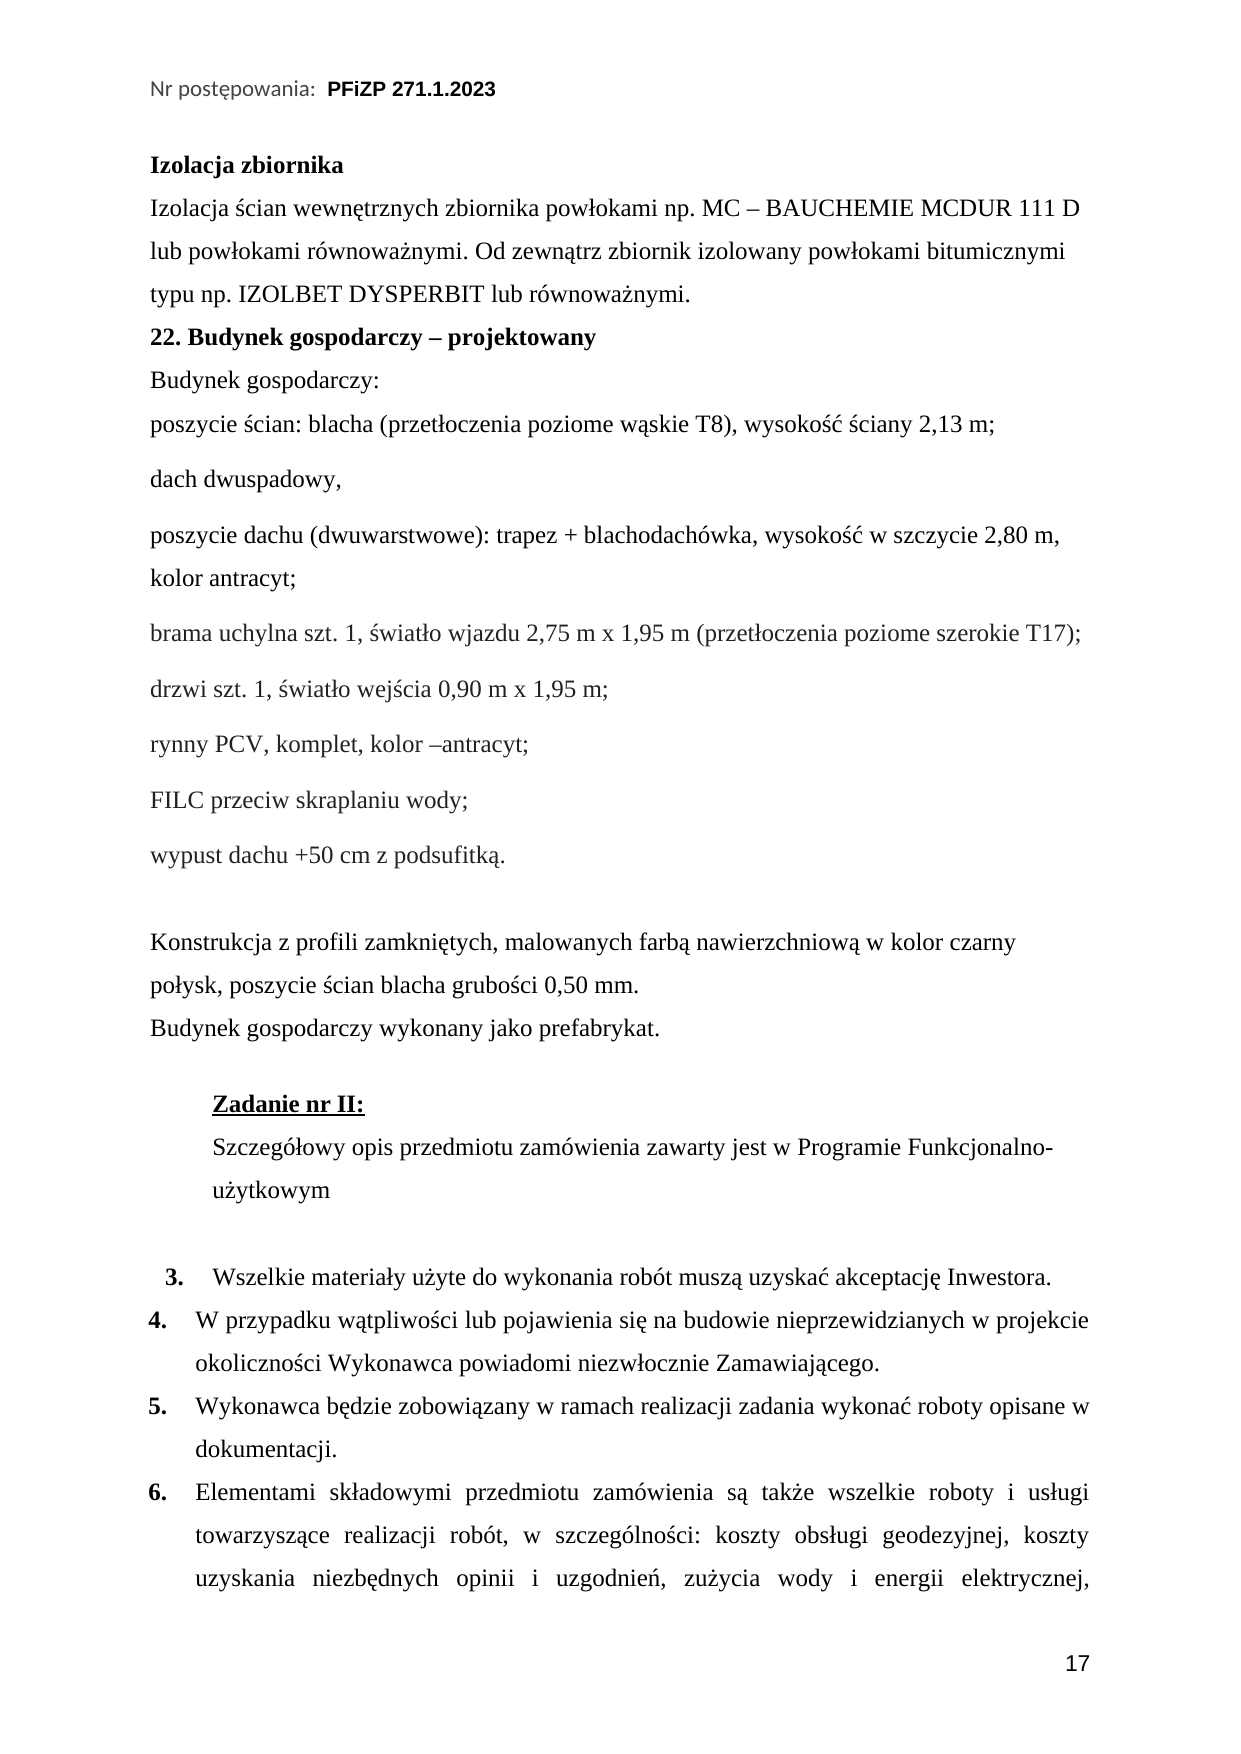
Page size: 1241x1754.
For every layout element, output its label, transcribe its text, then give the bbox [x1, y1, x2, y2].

list Wykonawca będzie zobowiązany w ramach realizacji zadania wykonać roboty opisane w dokumentacji. [148, 1391, 1090, 1463]
text drzwi szt. 1, światło wejścia 0,90 m x 1,95 m; [150, 674, 1090, 703]
text Budynek gospodarczy: [150, 366, 1090, 394]
text Budynek gospodarczy wykonany jako prefabrykat. [150, 1013, 1090, 1042]
list Wszelkie materiały użyte do wykonania robót muszą uzyskać akceptację Inwestora. [165, 1262, 1090, 1290]
text rynny PCV, komplet, kolor –antracyt; [150, 729, 1090, 758]
list Szczegółowy opis przedmiotu zamówienia zawarty jest w Programie Funkcjonalno-użytkowym [212, 1132, 1090, 1204]
text wypust dachu +50 cm z podsufitką. [150, 841, 1090, 869]
text Izolacja ścian wewnętrznych zbiornika powłokami np. MC – BAUCHEMIE MCDUR 111 D lub powłokami równoważnymi. Od zewnątrz zbiornik izolowany powłokami bitumicznymi typu np. IZOLBET DYSPERBIT lub równoważnymi. [150, 193, 1090, 308]
text brama uchylna szt. 1, światło wjazdu 2,75 m x 1,95 m (przetłoczenia poziome szerokie T17); [150, 618, 1090, 647]
text Konstrukcja z profili zamkniętych, malowanych farbą nawierzchniową w kolor czarny połysk, poszycie ścian blacha grubości 0,50 mm. [150, 927, 1090, 999]
text FILC przeciw skraplaniu wody; [150, 785, 1090, 814]
text 22. Budynek gospodarczy – projektowany [150, 322, 1090, 351]
text dach dwuspadowy, [150, 464, 1090, 493]
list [148, 1477, 1090, 1592]
text poszycie ścian: blacha (przetłoczenia poziome wąskie T8), wysokość ściany 2,13 m; [150, 409, 1090, 437]
list W przypadku wątpliwości lub pojawienia się na budowie nieprzewidzianych w projekcie okoliczności Wykonawca powiadomi niezwłocznie Zamawiającego. [148, 1305, 1090, 1377]
text Izolacja zbiornika [150, 150, 1090, 179]
text poszycie dachu (dwuwarstwowe): trapez + blachodachówka, wysokość w szczycie 2,80 m, kolor antracyt; [150, 520, 1090, 592]
list Zadanie nr II: [212, 1089, 1090, 1118]
